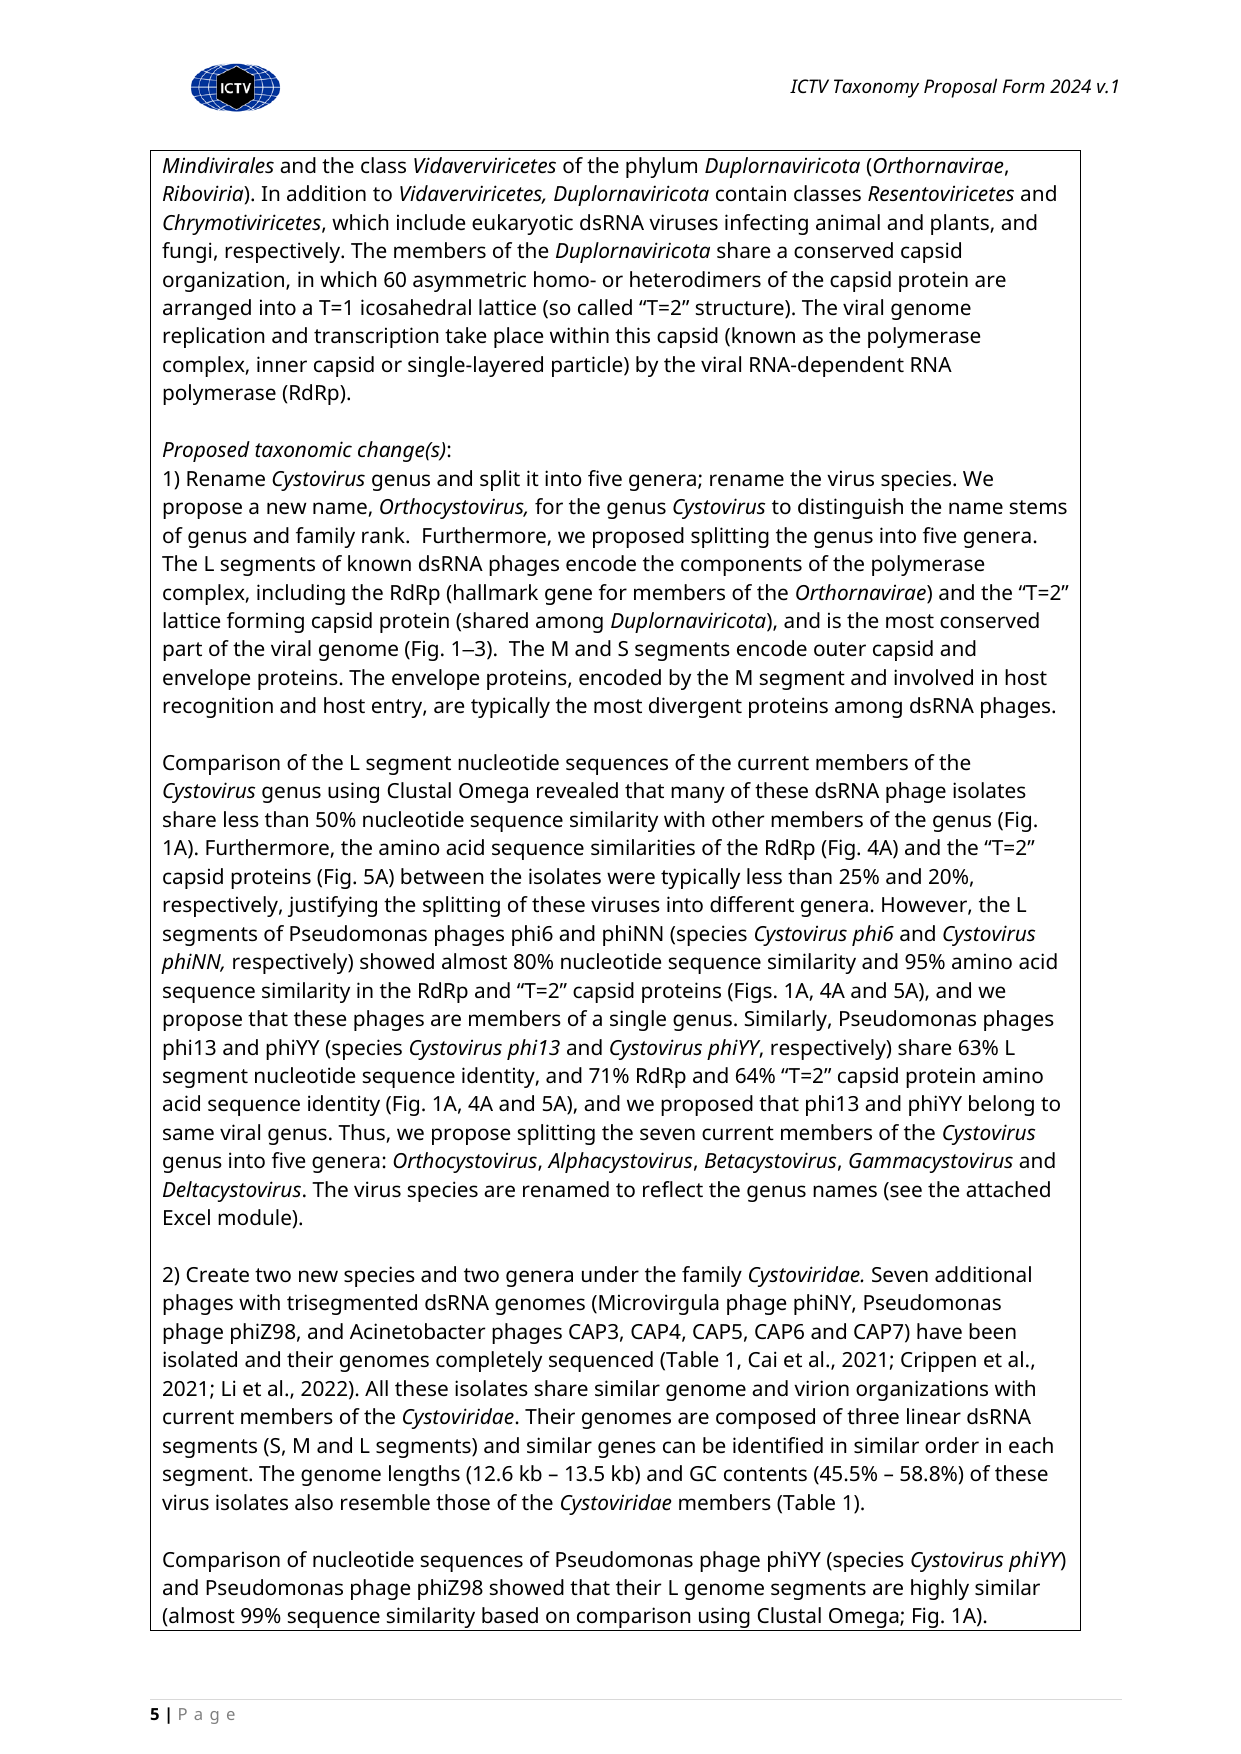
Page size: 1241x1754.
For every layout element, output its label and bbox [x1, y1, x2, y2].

picture [190, 56, 282, 113]
table_cell [151, 151, 1080, 1630]
